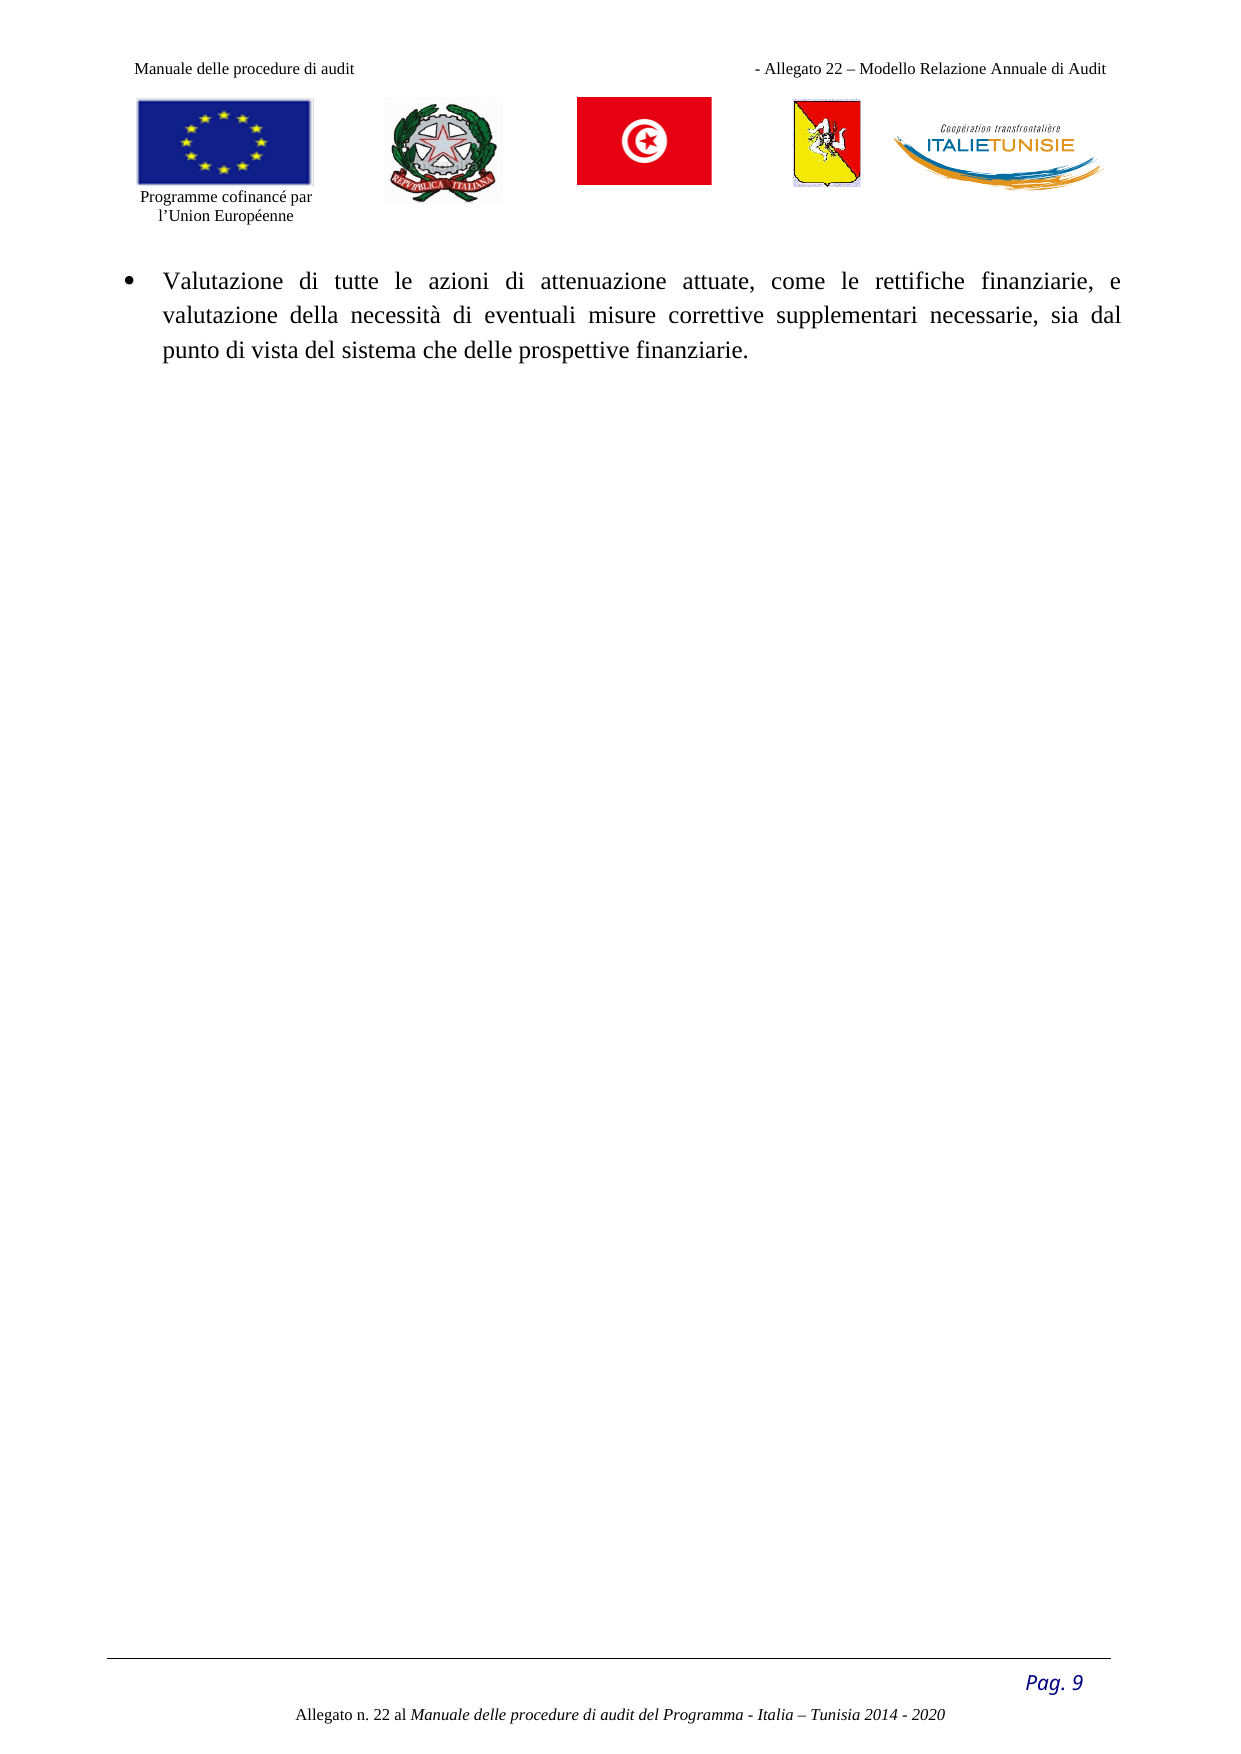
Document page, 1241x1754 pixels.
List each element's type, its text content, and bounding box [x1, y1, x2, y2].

picture [136, 97, 316, 187]
picture [383, 97, 503, 203]
picture [577, 97, 712, 185]
picture [792, 99, 861, 187]
picture [885, 97, 1113, 212]
list Valutazione di tutte le azioni di attenuazione attuate, come le rettifiche finanziarie, e valutazione della necessità di eventuali misure correttive supplementari necessarie, sia dal punto di vista del sistema che delle prospettive finanziarie. [125, 266, 1122, 363]
